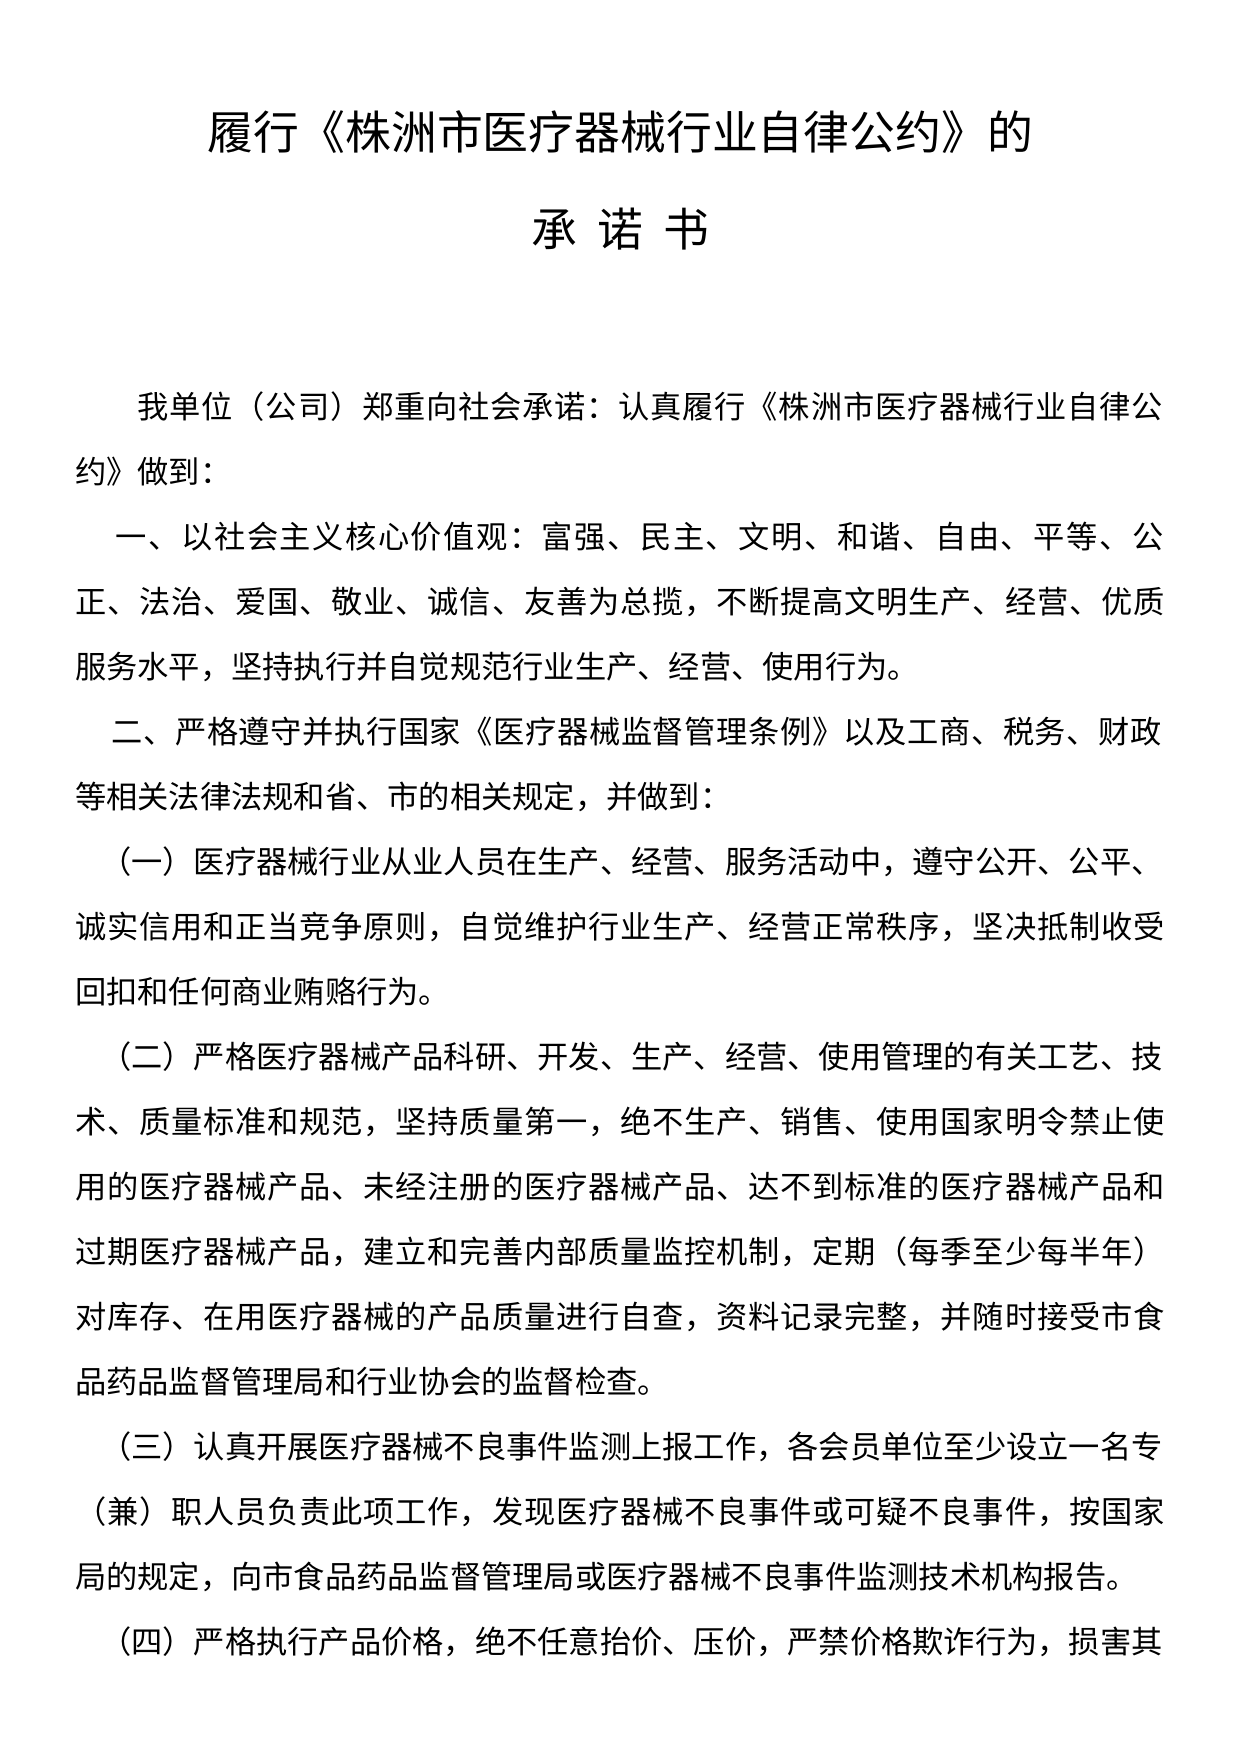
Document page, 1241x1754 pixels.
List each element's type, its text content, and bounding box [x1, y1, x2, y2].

text 履行《株洲市医疗器械行业自律公约》的 [75, 81, 1165, 178]
text （二）严格医疗器械产品科研、开发、生产、经营、使用管理的有关工艺、技术、质量标准和规范，坚持质量第一，绝不生产、销售、使用国家明令禁止使用的医疗器械产品、未经注册的医疗器械产品、达不到标准的医疗器械产品和过期医疗器械产品，建立和完善内部质量监控机制，定期（每季至少每半年）对库存、在用医疗器械的产品质量进行自查，资料记录完整，并随时接受市食品药品监督管理局和行业协会的监督检查。 [75, 1022, 1165, 1412]
list 我单位（公司）郑重向社会承诺：认真履行《株洲市医疗器械行业自律公约》做到： [75, 372, 1165, 502]
text （一）医疗器械行业从业人员在生产、经营、服务活动中，遵守公开、公平、诚实信用和正当竞争原则，自觉维护行业生产、经营正常秩序，坚决抵制收受回扣和任何商业贿赂行为。 [75, 827, 1165, 1022]
text （三）认真开展医疗器械不良事件监测上报工作，各会员单位至少设立一名专（兼）职人员负责此项工作，发现医疗器械不良事件或可疑不良事件，按国家局的规定，向市食品药品监督管理局或医疗器械不良事件监测技术机构报告。 [75, 1412, 1165, 1607]
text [75, 1607, 1165, 1672]
list 二、严格遵守并执行国家《医疗器械监督管理条例》以及工商、税务、财政等相关法律法规和省、市的相关规定，并做到： [75, 697, 1165, 827]
text 承 诺 书 [75, 178, 1165, 276]
list 一、以社会主义核心价值观：富强、民主、文明、和谐、自由、平等、公正、法治、爱国、敬业、诚信、友善为总揽，不断提高文明生产、经营、优质服务水平，坚持执行并自觉规范行业生产、经营、使用行为。 [75, 502, 1165, 697]
